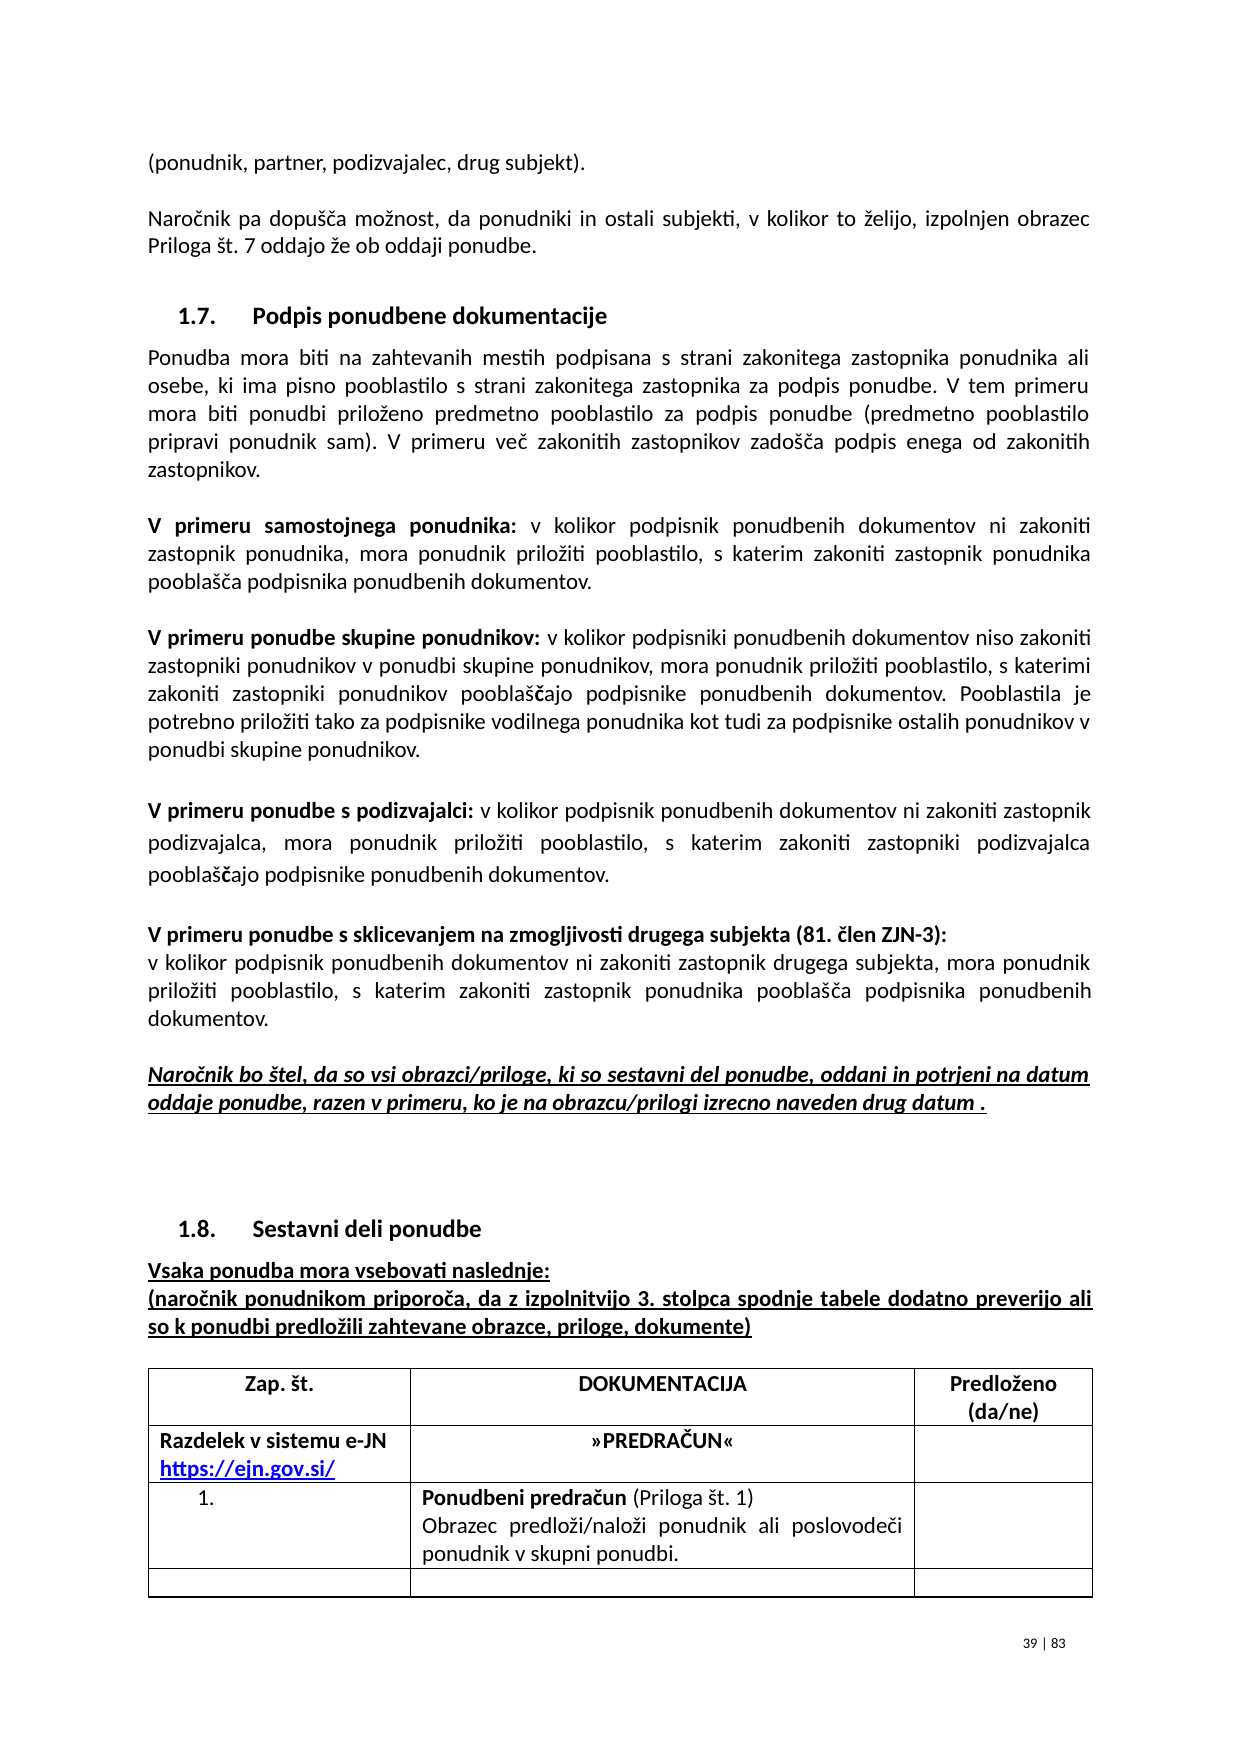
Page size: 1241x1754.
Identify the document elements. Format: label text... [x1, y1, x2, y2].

subtitle Sestavni deli ponudbe [177, 1213, 1093, 1243]
text (naročnik ponudnikom priporoča, da z izpolnitvijo 3. stolpca spodnje tabele dodatno preverijo ali so k ponudbi predložili zahtevane obrazce, priloge, dokumente) [148, 1284, 1093, 1308]
table_header Predloženo (da/ne) [915, 1369, 1092, 1425]
table_cell Ponudbeni predračun (Priloga št. 1) Obrazec predloži/naloži ponudnik ali poslovodeči ponudnik v skupni ponudbi. [411, 1483, 914, 1567]
text (naročnik ponudnikom priporoča, da z izpolnitvijo 3. stolpca spodnje tabele dodatno preverijo ali so k ponudbi predložili zahtevane obrazce, priloge, dokumente) [148, 1310, 1093, 1340]
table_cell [149, 1426, 410, 1482]
text Naročnik pa dopušča možnost, da ponudniki in ostali subjekti, v kolikor to želijo, izpolnjen obrazec Priloga št. 7 oddajo že ob oddaji ponudbe. [148, 204, 1092, 260]
text V primeru ponudbe s sklicevanjem na zmogljivosti drugega subjekta (81. člen ZJN-3): [148, 920, 1093, 948]
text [148, 148, 1092, 176]
table_cell [915, 1483, 1092, 1567]
table_cell [149, 1483, 410, 1567]
text Naročnik bo štel, da so vsi obrazci/priloge, ki so sestavni del ponudbe, oddani in potrjeni na datum oddaje ponudbe, razen v primeru, ko je na obrazcu/prilogi izrecno naveden drug datum . [148, 1060, 1093, 1116]
text Ponudba mora biti na zahtevanih mestih podpisana s strani zakonitega zastopnika ponudnika ali osebe, ki ima pisno pooblastilo s strani zakonitega zastopnika za podpis ponudbe. V tem primeru mora biti ponudbi priloženo predmetno pooblastilo za podpis ponudbe (predmetno pooblastilo pripravi ponudnik sam). V primeru več zakonitih zastopnikov zadošča podpis enega od zakonitih zastopnikov. [148, 343, 1091, 483]
text V primeru samostojnega ponudnika: v kolikor podpisnik ponudbenih dokumentov ni zakoniti zastopnik ponudnika, mora ponudnik priložiti pooblastilo, s katerim zakoniti zastopnik ponudnika pooblašča podpisnika ponudbenih dokumentov. [148, 511, 1092, 595]
table_cell [411, 1569, 914, 1596]
table_cell »PREDRAČUN« [411, 1426, 914, 1482]
table_cell [149, 1569, 410, 1596]
table_cell [915, 1569, 1092, 1596]
table_cell [915, 1426, 1092, 1482]
text V primeru ponudbe skupine ponudnikov: v kolikor podpisniki ponudbenih dokumentov niso zakoniti zastopniki ponudnikov v ponudbi skupine ponudnikov, mora ponudnik priložiti pooblastilo, s katerimi zakoniti zastopniki ponudnikov pooblaščajo podpisnike ponudbenih dokumentov. Pooblastila je potrebno priložiti tako za podpisnike vodilnega ponudnika kot tudi za podpisnike ostalih ponudnikov v ponudbi skupine ponudnikov. [148, 623, 1092, 763]
text Vsaka ponudba mora vsebovati naslednje: [148, 1256, 1093, 1284]
table_header Zap. št. [149, 1369, 410, 1425]
subtitle Podpis ponudbene dokumentacije [177, 300, 1093, 331]
text v kolikor podpisnik ponudbenih dokumentov ni zakoniti zastopnik drugega subjekta, mora ponudnik priložiti pooblastilo, s katerim zakoniti zastopnik ponudnika pooblašča podpisnika ponudbenih dokumentov. [148, 948, 1092, 1032]
text V primeru ponudbe s podizvajalci: v kolikor podpisnik ponudbenih dokumentov ni zakoniti zastopnik podizvajalca, mora ponudnik priložiti pooblastilo, s katerim zakoniti zastopniki podizvajalca pooblaščajo podpisnike ponudbenih dokumentov. [148, 796, 1092, 888]
table_header DOKUMENTACIJA [411, 1369, 914, 1425]
